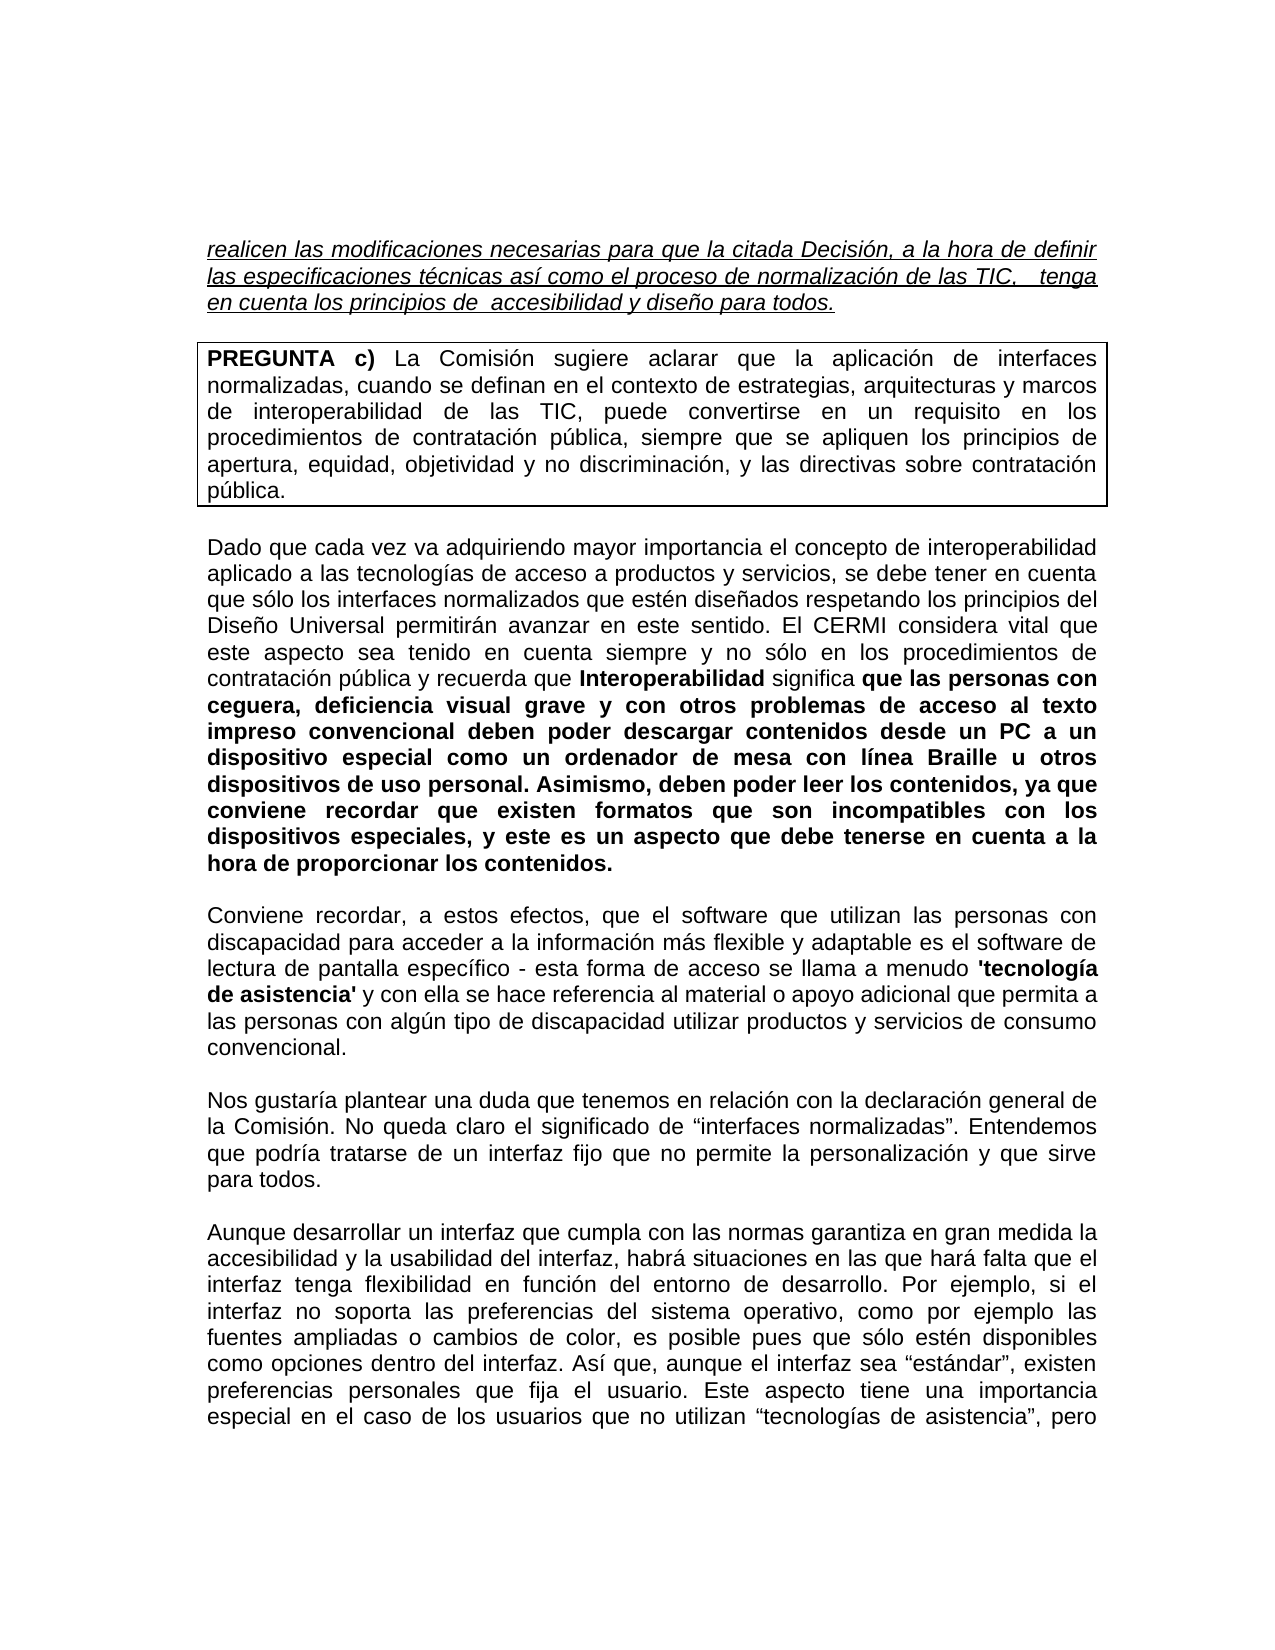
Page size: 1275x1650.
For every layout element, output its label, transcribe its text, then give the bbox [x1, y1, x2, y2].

text PREGUNTA c) sugiere aclarar que la aplicación de interfaces normalizadas, cuando se definan en el contexto de estrategias, arquitecturas y marcos de interoperabilidad de las TIC, puede convertirse en un requisito en los procedimientos de contratación pública, siempre que se apliquen los principios de apertura, equidad, objetividad y no discriminación, y las directivas sobre contratación pública. [198, 343, 1106, 505]
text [207, 236, 1098, 285]
text Nos gustaría plantear una duda que tenemos en relación con la declaración general de queda claro el significado de “interfaces normalizadas”. Entendemos que podría tratarse de un interfaz fijo que no permite la personalización y que sirve para todos. [207, 1087, 1098, 1192]
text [207, 1219, 1098, 1429]
text Conviene recordar, a estos efectos, que el software que utilizan las personas con discapacidad para acceder a la información más flexible y adaptable es el software de lectura de pantalla específico - esta forma de acceso se llama a menudo 'tecnología de asistencia' y con ella se hace referencia al material o apoyo adicional que permita a las personas con algún tipo de discapacidad utilizar productos y servicios de consumo convencional. [207, 902, 1098, 1061]
text Dado que cada vez va adquiriendo mayor importancia el concepto de interoperabilidad aplicado a las tecnologías de acceso a productos y servicios, se debe tener en cuenta que sólo los interfaces normalizados que estén diseñados respetando los principios del Diseño Universal permitirán avanzar en este sentido. El CERMI considera vital que este aspecto sea tenido en cuenta siempre y no sólo en los procedimientos de contratación pública y recuerda que Interoperabilidad significa que las personas con ceguera, deficiencia visual grave y con otros problemas de acceso al texto impreso convencional deben poder descargar contenidos desde un PC a un dispositivo especial como un ordenador de mesa con línea Braille u otros dispositivos de uso personal. Asimismo, deben poder leer los contenidos, ya que conviene recordar que existen formatos que son incompatibles con los dispositivos especiales, y este es un aspecto que debe tenerse en cuenta a la hora de proporcionar los contenidos. [207, 533, 1098, 876]
